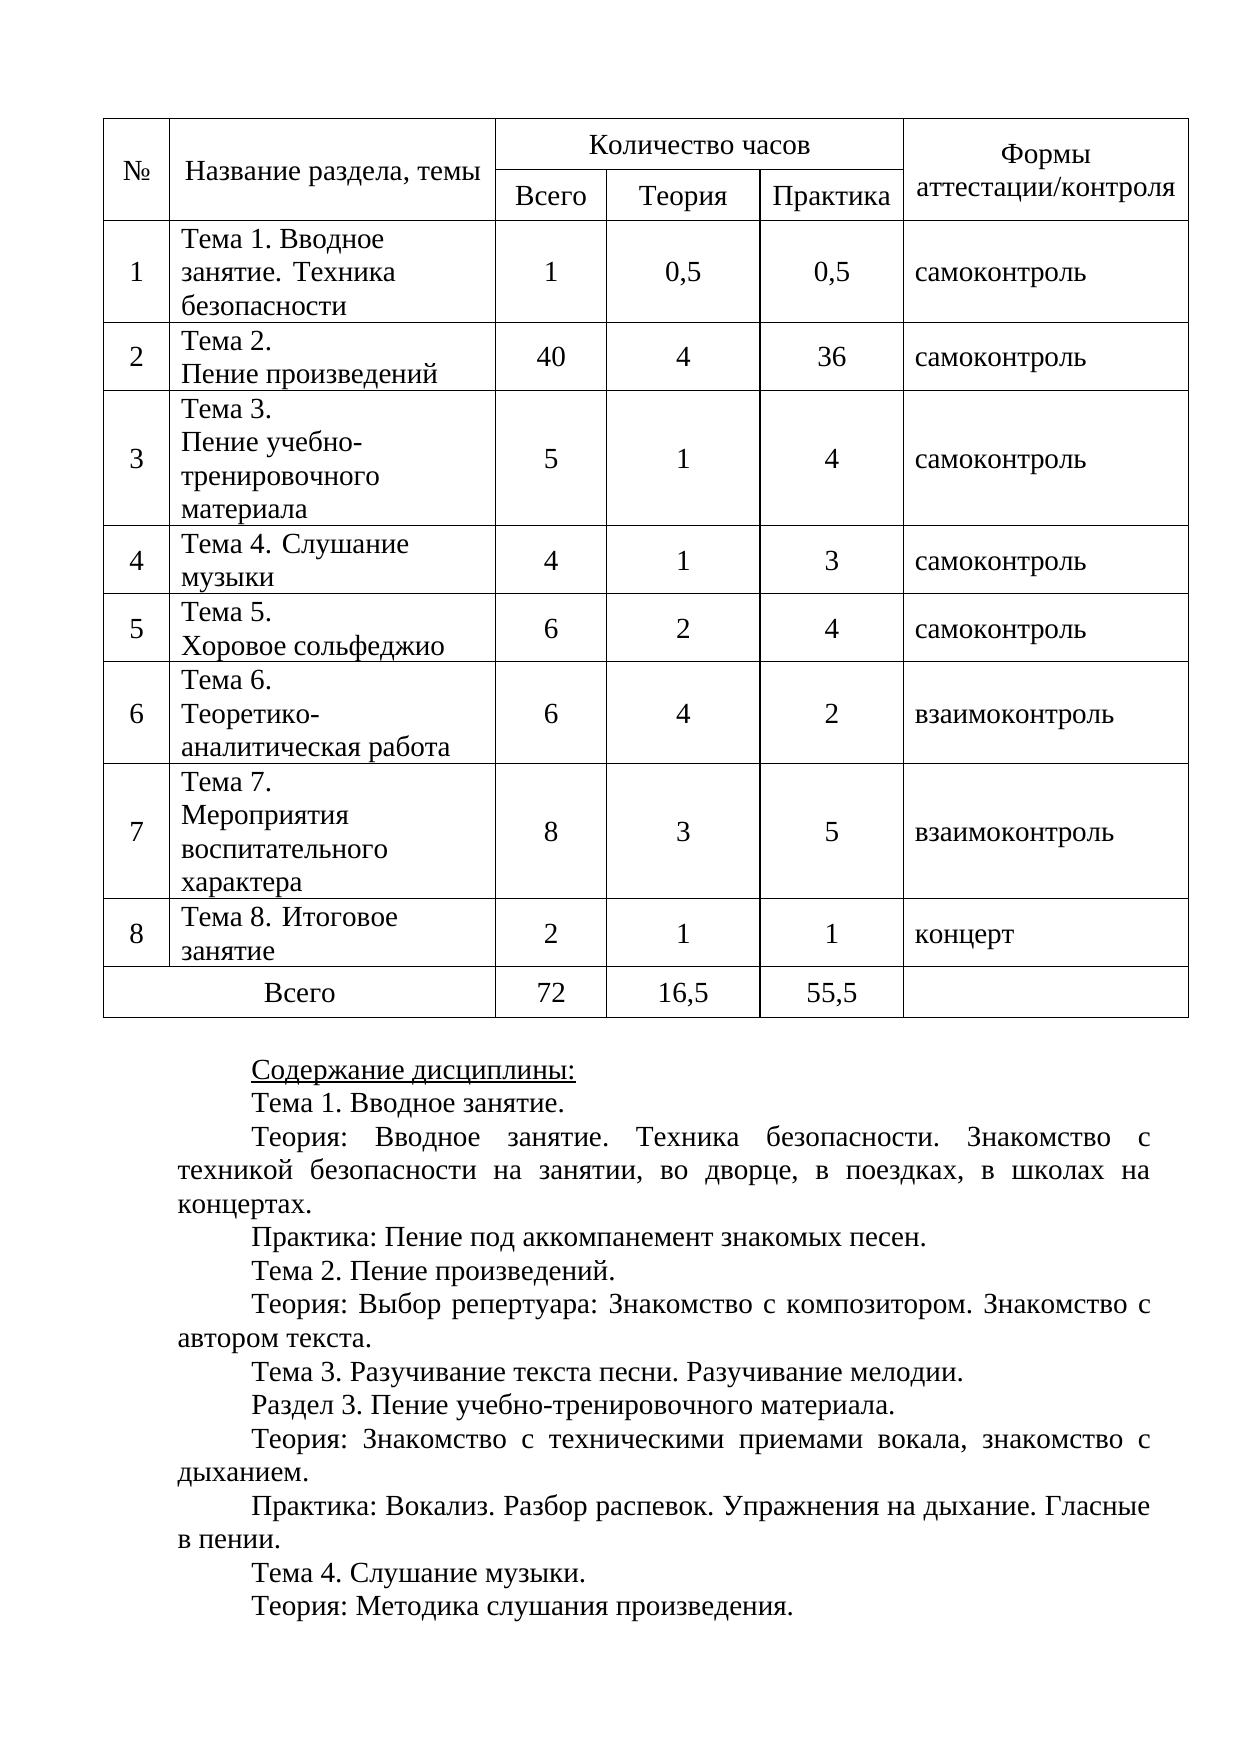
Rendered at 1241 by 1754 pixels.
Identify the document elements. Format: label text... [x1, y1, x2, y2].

table_cell 55,5 [761, 967, 903, 1017]
table_cell самоконтроль [904, 391, 1188, 525]
table_cell 8 [496, 764, 606, 898]
table_cell 6 [104, 662, 169, 763]
text Теория: Вводное занятие. Техника безопасности. Знакомство с техникой безопасности на занятии, во дворце, в поездках, в школах на концертах. [177, 1119, 1152, 1219]
text Практика: Вокализ. Разбор распевок. Упражнения на дыхание. Гласные в пении. [177, 1488, 1152, 1555]
table_cell 1 [761, 899, 903, 966]
table_cell самоконтроль [904, 323, 1188, 390]
table_cell 16,5 [607, 967, 759, 1017]
text Теория: Выбор репертуара: Знакомство с композитором. Знакомство с автором текста. [177, 1287, 1152, 1354]
table_cell 5 [761, 764, 903, 898]
text Тема 4. Слушание музыки. [177, 1555, 1152, 1588]
table_cell 36 [761, 323, 903, 390]
table_cell 2 [607, 594, 759, 661]
table_cell 6 [496, 662, 606, 763]
table_cell 4 [496, 526, 606, 593]
table_header Количество часов [496, 119, 903, 169]
text Практика: Пение под аккомпанемент знакомых песен. [177, 1219, 1152, 1253]
table_cell Тема 2. Пение произведений [170, 323, 495, 390]
text Тема 2. Пение произведений. [177, 1253, 1152, 1287]
table_cell 2 [496, 899, 606, 966]
table_cell 6 [496, 594, 606, 661]
table_cell Теория [607, 170, 759, 220]
table_cell 40 [496, 323, 606, 390]
table_header Название раздела, темы [170, 119, 495, 220]
table_cell Всего [496, 170, 606, 220]
table_cell 7 [104, 764, 169, 898]
table_header № [104, 119, 169, 220]
table_cell 4 [761, 391, 903, 525]
table_cell 4 [607, 662, 759, 763]
table_cell взаимоконтроль [904, 662, 1188, 763]
table_cell 1 [496, 221, 606, 322]
table_cell самоконтроль [904, 594, 1188, 661]
table_cell самоконтроль [904, 526, 1188, 593]
table_cell 3 [104, 391, 169, 525]
table_cell Практика [761, 170, 903, 220]
table_cell 72 [496, 967, 606, 1017]
table_cell 8 [104, 899, 169, 966]
table_cell Тема 5. Хоровое сольфеджио [170, 594, 495, 661]
table_header Формы аттестации/контроля [904, 119, 1188, 220]
table_cell Тема 7. Мероприятия воспитательного характера [170, 764, 495, 898]
table_cell 1 [607, 391, 759, 525]
table_cell Тема 8. Итоговое занятие [170, 899, 495, 966]
text Раздел 3. Пение учебно-тренировочного материала. [177, 1387, 1152, 1421]
table_cell Тема 3. Пение учебно-тренировочного материала [170, 391, 495, 525]
table_cell Тема 6. Теоретико-аналитическая работа [170, 662, 495, 763]
table_cell 0,5 [761, 221, 903, 322]
table_cell 5 [496, 391, 606, 525]
table_cell 1 [104, 221, 169, 322]
table_cell 1 [607, 526, 759, 593]
text Тема 3. Разучивание текста песни. Разучивание мелодии. [177, 1354, 1152, 1387]
table_cell 4 [607, 323, 759, 390]
table_cell 4 [104, 526, 169, 593]
table_cell Тема 4. Слушание музыки [170, 526, 495, 593]
table_cell концерт [904, 899, 1188, 966]
text Теория: Методика слушания произведения. [177, 1588, 1152, 1622]
text Теория: Знакомство с техническими приемами вокала, знакомство с дыханием. [177, 1421, 1152, 1488]
table_cell Тема 1. Вводное занятие. Техника безопасности [170, 221, 495, 322]
table_cell 5 [104, 594, 169, 661]
table_cell Всего [104, 967, 495, 1017]
table_cell [904, 967, 1188, 1017]
table_cell 3 [607, 764, 759, 898]
table_cell взаимоконтроль [904, 764, 1188, 898]
table_cell 3 [761, 526, 903, 593]
table_cell 2 [761, 662, 903, 763]
table_cell 0,5 [607, 221, 759, 322]
table_cell самоконтроль [904, 221, 1188, 322]
text Тема 1. Вводное занятие. [177, 1085, 1152, 1119]
table_cell 4 [761, 594, 903, 661]
table_cell 1 [607, 899, 759, 966]
table_cell 2 [104, 323, 169, 390]
text Содержание дисциплины: [177, 1052, 1152, 1085]
